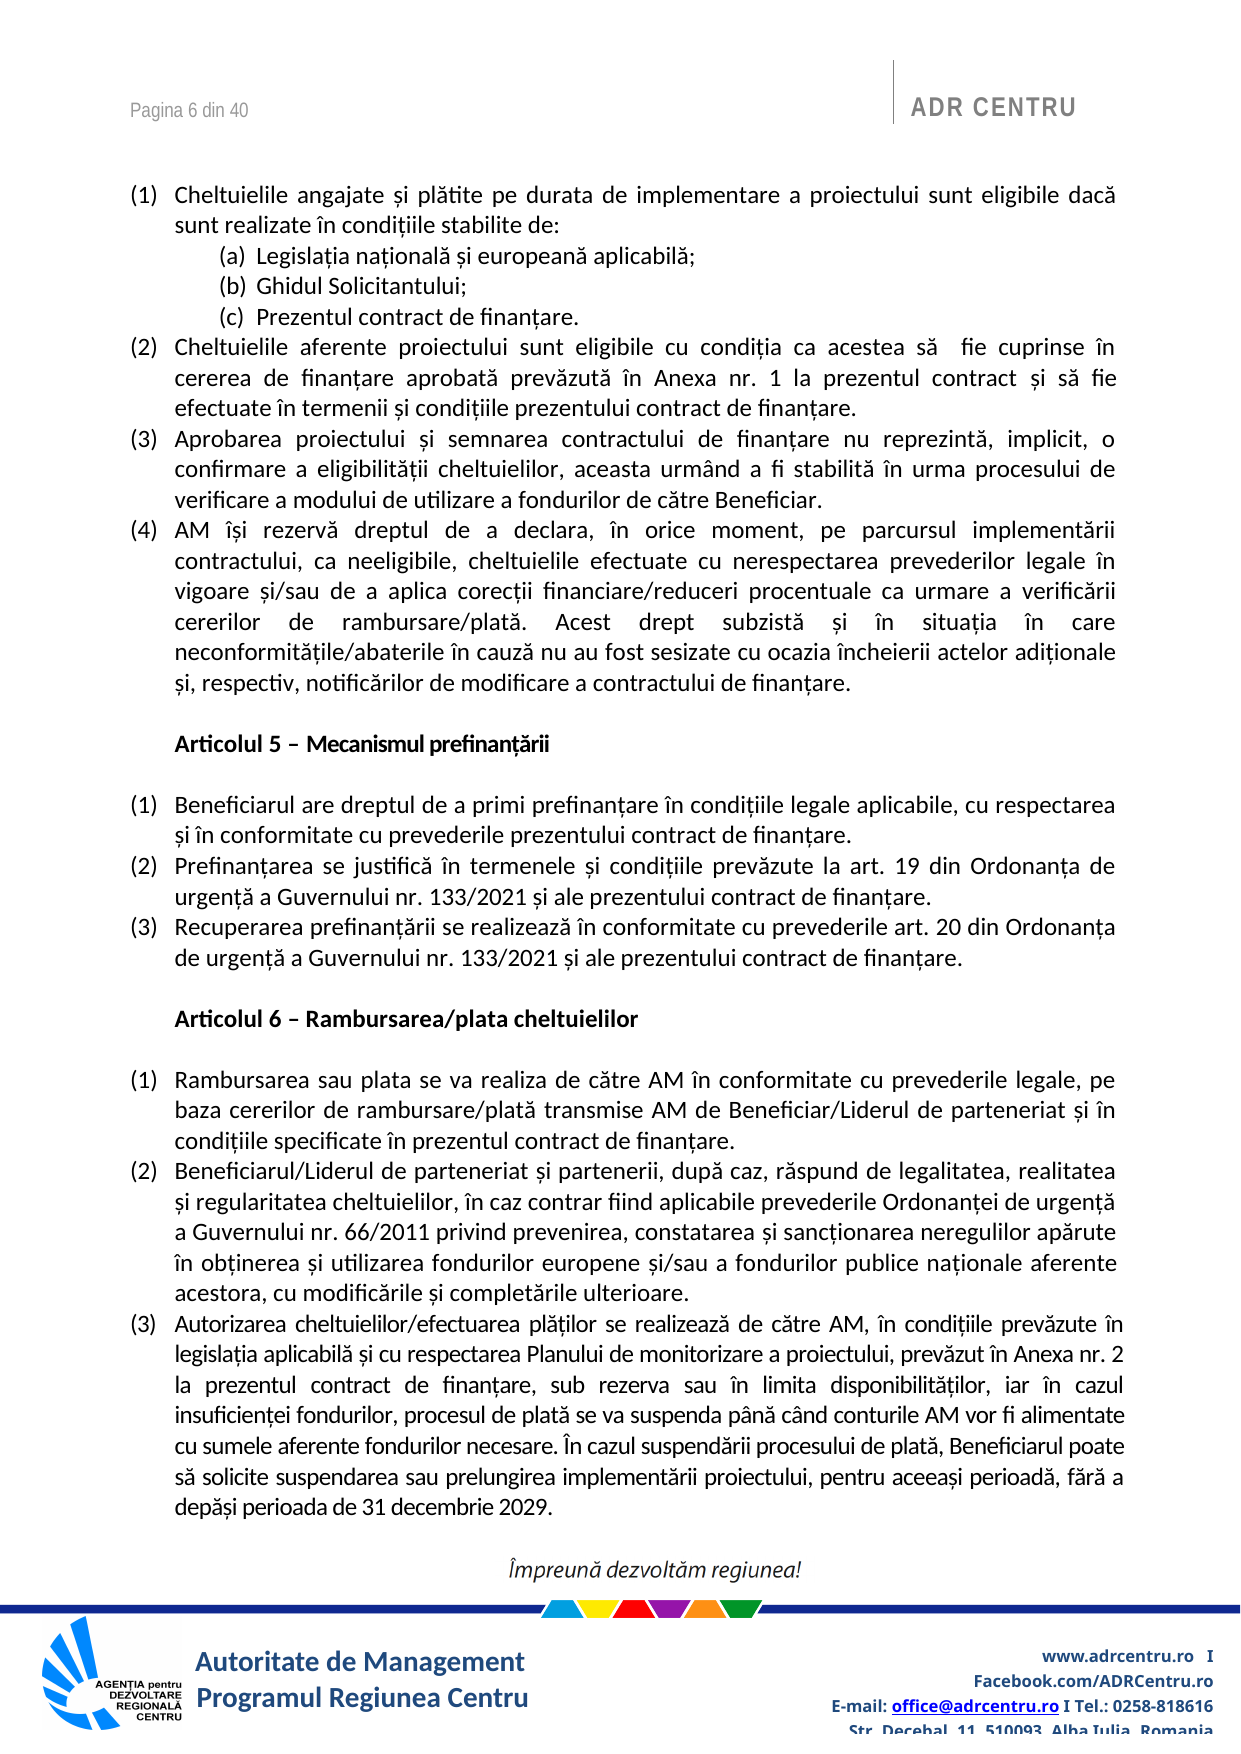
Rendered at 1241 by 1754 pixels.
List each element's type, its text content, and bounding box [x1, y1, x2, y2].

list Cheltuielile aferente proiectului sunt eligibile cu condiția ca acestea să fie cuprinse în cererea de finanțare aprobată prevăzută în Anexa nr. 1 la prezentul contract şi să fie efectuate în termenii şi condiţiile prezentului contract de finanțare. [130, 331, 1117, 423]
list Aprobarea proiectului și semnarea contractului de finanțare nu reprezintă, implicit, o confirmare a eligibilității cheltuielilor, aceasta urmând a fi stabilită în urma procesului de verificare a modului de utilizare a fondurilor de către Beneficiar. [130, 423, 1117, 514]
picture [0, 1600, 550, 1730]
list Autorizarea cheltuielilor/efectuarea plăților se realizează de către AM, în condițiile prevăzute în legislația aplicabilă și cu respectarea Planului de monitorizare a proiectului, prevăzut în Anexa nr. 2 la prezentul contract de finanțare, sub rezerva sau în limita disponibilităților, iar în cazul insuficienței fondurilor, procesul de plată se va suspenda până când conturile AM vor fi alimentate cu sumele aferente fondurilor necesare. În cazul suspendării procesului de plată, Beneficiarul poate să solicite suspendarea sau prelungirea implementării proiectului, pentru aceeași perioadă, fără a depăși perioada de 31 decembrie 2029. [130, 1308, 1125, 1522]
list Legislația națională și europeană aplicabilă; [218, 240, 1117, 270]
text Articolul 6 – Rambursarea/plata cheltuielilor [174, 1003, 1125, 1033]
list Beneficiarul/Liderul de parteneriat și partenerii, după caz, răspund de legalitatea, realitatea și regularitatea cheltuielilor, în caz contrar fiind aplicabile prevederile Ordonanței de urgență a Guvernului nr. 66/2011 privind prevenirea, constatarea şi sancţionarea neregulilor apărute în obţinerea şi utilizarea fondurilor europene şi/sau a fondurilor publice naţionale aferente acestora, cu modificările și completările ulterioare. [130, 1155, 1117, 1308]
picture [495, 1556, 814, 1583]
list Cheltuielile angajate și plătite pe durata de implementare a proiectului sunt eligibile dacă sunt realizate în condițiile stabilite de: [130, 179, 1117, 240]
text Articolul 5 – Mecanismul prefinanțării [174, 728, 1125, 759]
list AM își rezervă dreptul de a declara, în orice moment, pe parcursul implementării contractului, ca neeligibile, cheltuielile efectuate cu nerespectarea prevederilor legale în vigoare și/sau de a aplica corecții financiare/reduceri procentuale ca urmare a verificării cererilor de rambursare/plată. Acest drept subzistă și în situația în care neconformitățile/abaterile în cauză nu au fost sesizate cu ocazia încheierii actelor adiționale și, respectiv, notificărilor de modificare a contractului de finanțare. [130, 514, 1117, 698]
picture [574, 1600, 1241, 1618]
list Recuperarea prefinanțării se realizează în conformitate cu prevederile art. 20 din Ordonanța de urgență a Guvernului nr. 133/2021 și ale prezentului contract de finanțare. [130, 911, 1117, 972]
list Beneficiarul are dreptul de a primi prefinanțare în condițiile legale aplicabile, cu respectarea și în conformitate cu prevederile prezentului contract de finanțare. [130, 789, 1117, 850]
list Prezentul contract de finanțare. [218, 301, 1117, 331]
list Ghidul Solicitantului; [218, 270, 1117, 301]
list Rambursarea sau plata se va realiza de către AM în conformitate cu prevederile legale, pe baza cererilor de rambursare/plată transmise AM de Beneficiar/Liderul de parteneriat și în condițiile specificate în prezentul contract de finanțare. [130, 1064, 1117, 1155]
list Prefinanțarea se justifică în termenele și condițiile prevăzute la art. 19 din Ordonanța de urgență a Guvernului nr. 133/2021 și ale prezentului contract de finanțare. [130, 850, 1117, 911]
